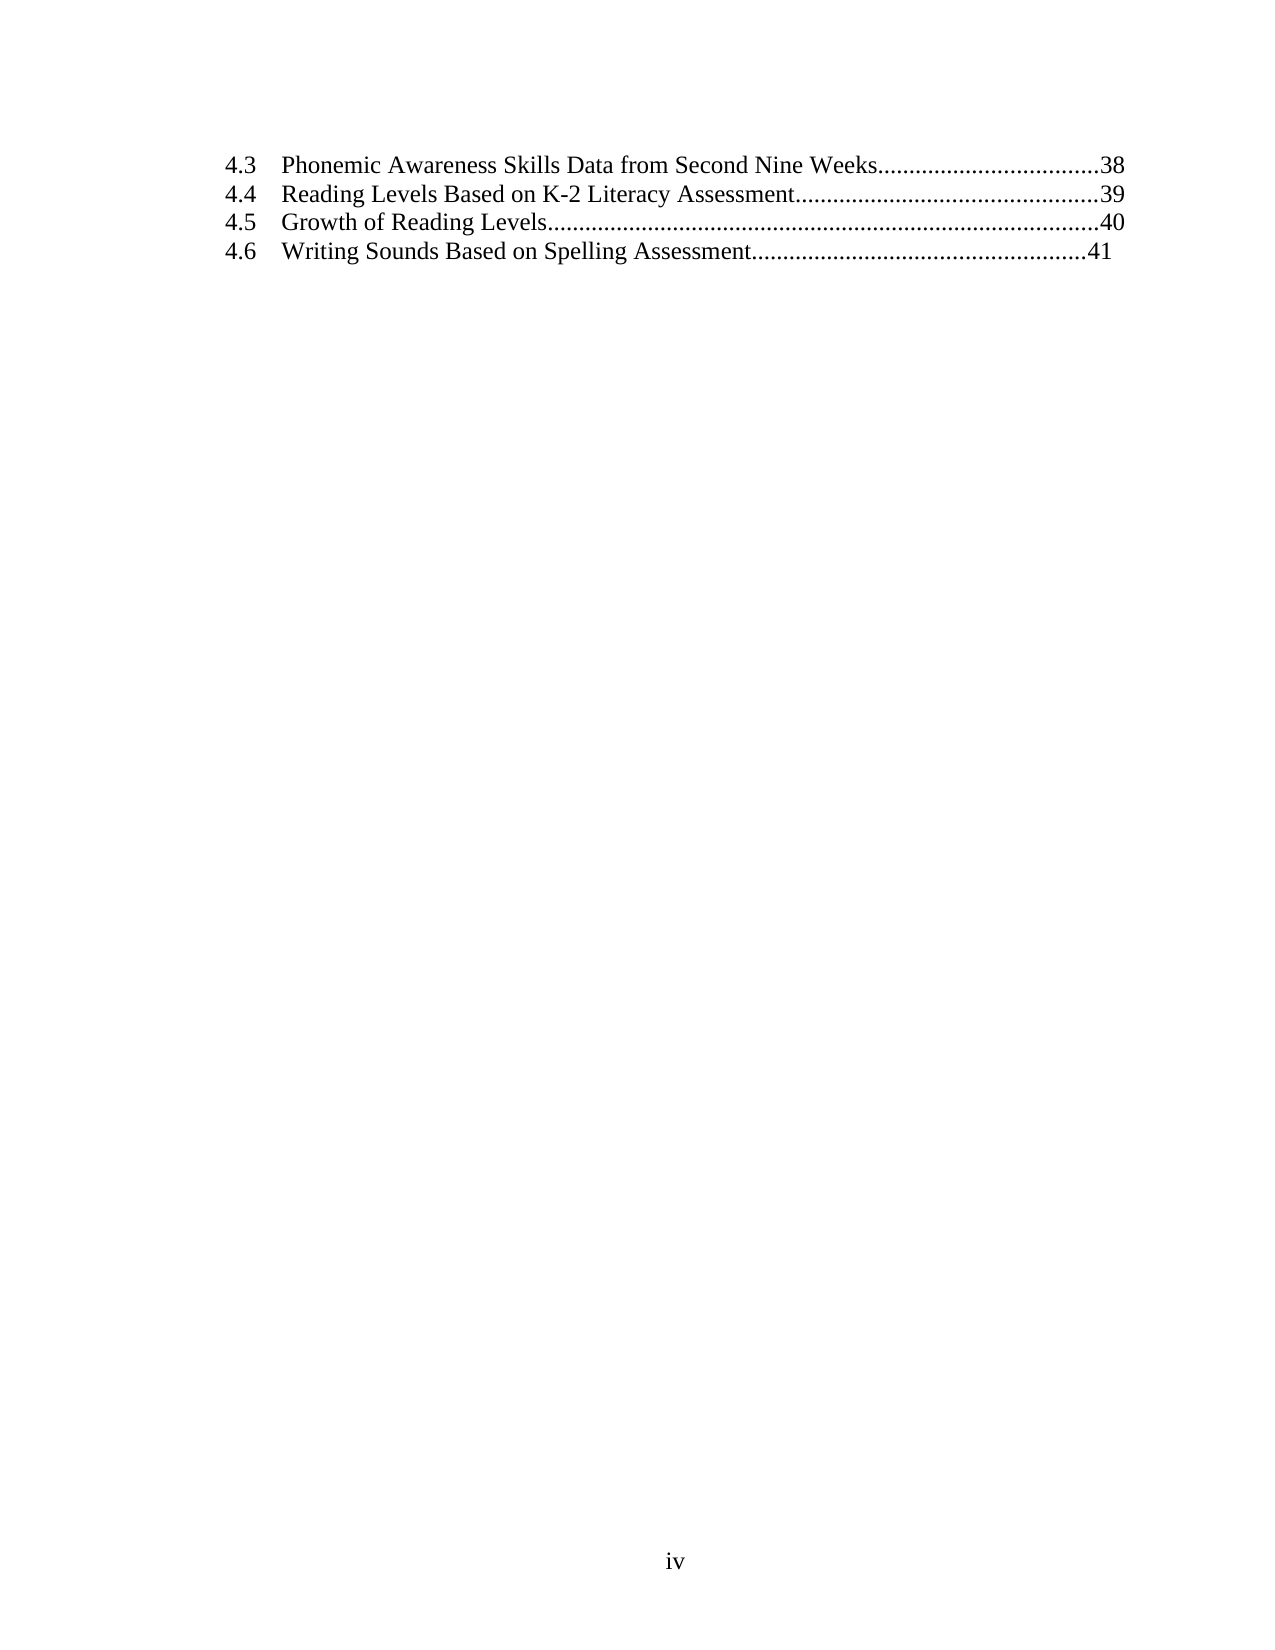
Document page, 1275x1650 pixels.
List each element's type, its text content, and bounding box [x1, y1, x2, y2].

text 4.4 Reading Levels Based on K-2 Literacy Assessment 39 [225, 179, 1125, 207]
text 4.5 Growth of Reading Levels 40 [225, 207, 1125, 236]
text 4.3 Phonemic Awareness Skills Data from Second Nine Weeks 38 [225, 150, 1125, 179]
text 4.6 Writing Sounds Based on Spelling Assessment 41 [225, 236, 1125, 265]
